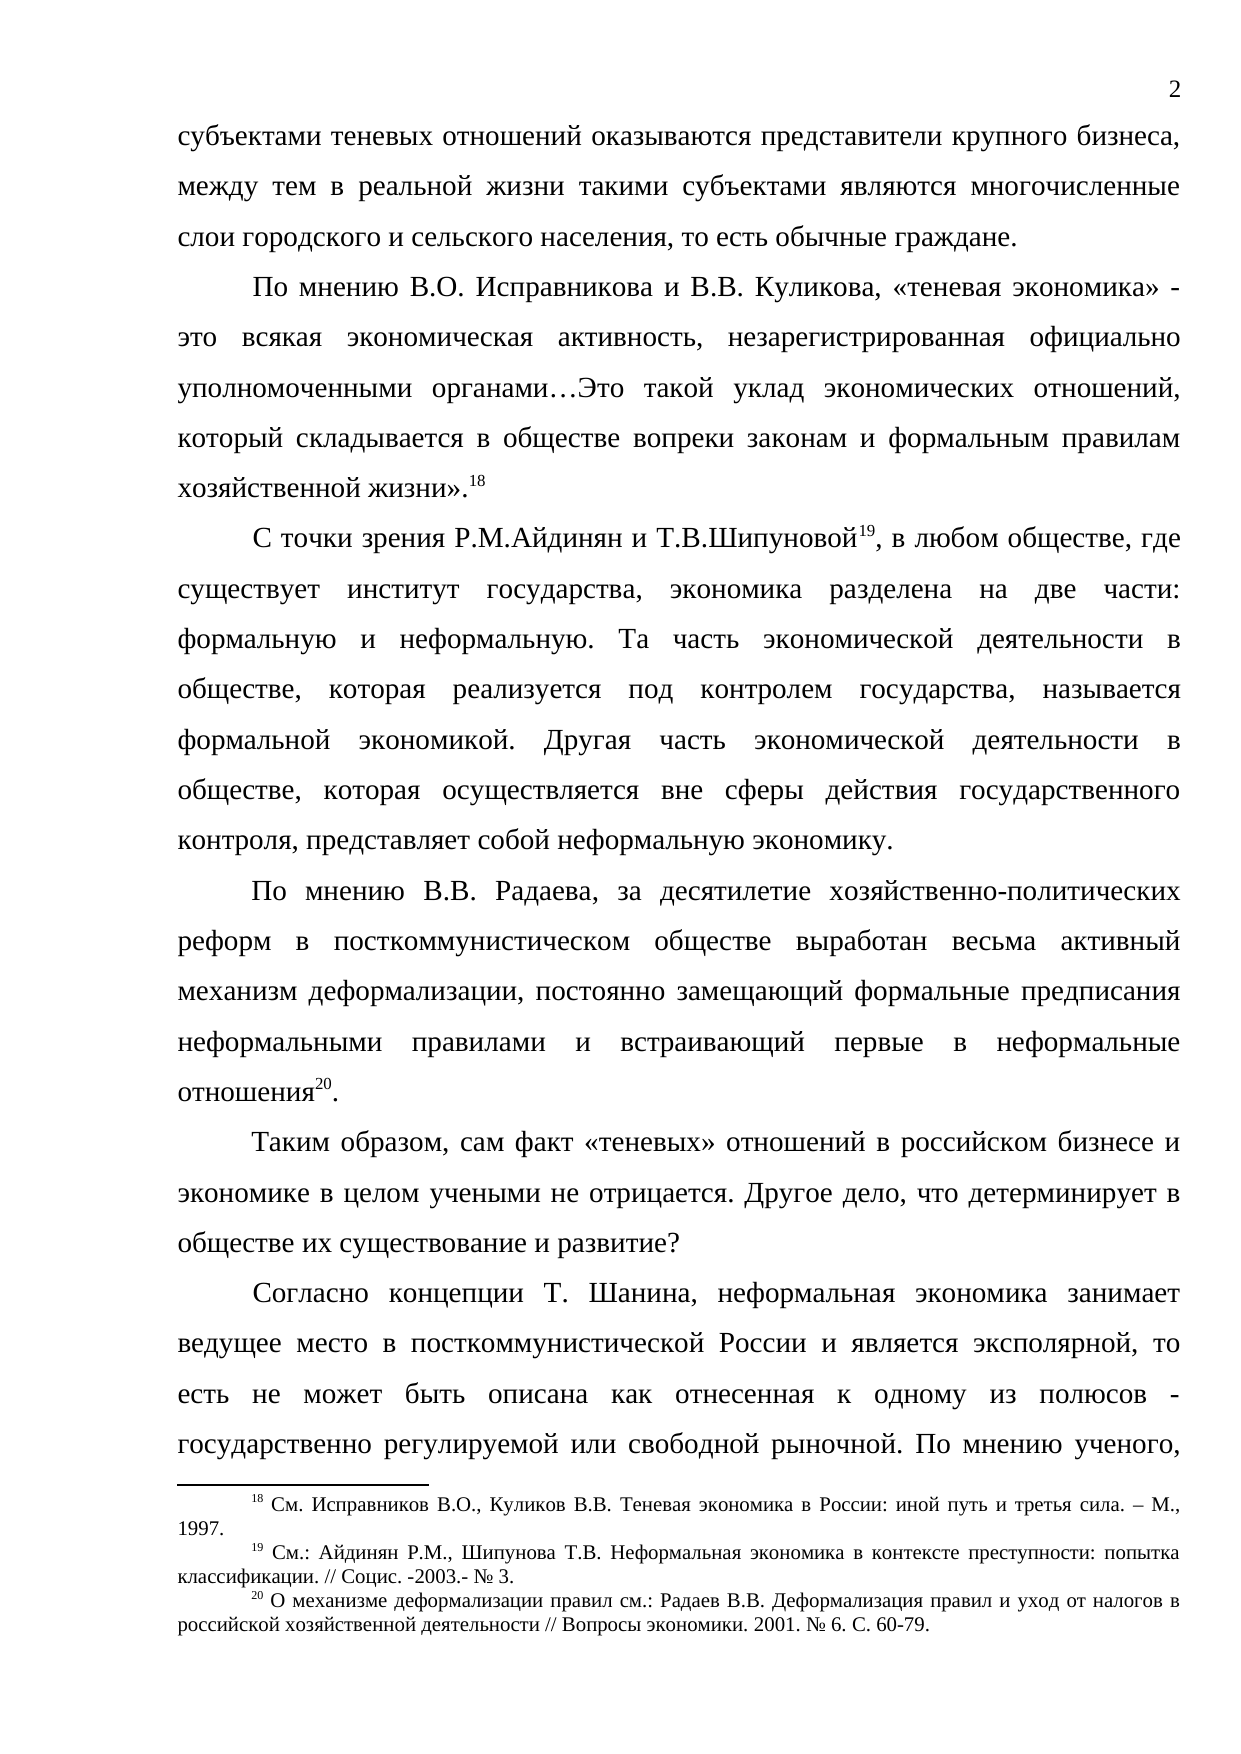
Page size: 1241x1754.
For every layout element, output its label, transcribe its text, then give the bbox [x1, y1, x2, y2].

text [177, 1275, 1181, 1460]
text По мнению В.О. Исправникова и В.В. Куликова, «теневая экономика» - это всякая экономическая активность, незарегистрированная официально уполномоченными органами…Это такой уклад экономических отношений, который складывается в обществе вопреки законам и формальным правилам хозяйственной жизни». [177, 269, 1181, 504]
text Таким образом, сам факт «теневых» отношений в российском бизнесе и экономике в целом учеными не отрицается. Другое дело, что детерминирует в обществе их существование и развитие? [177, 1124, 1181, 1258]
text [177, 118, 1181, 252]
text С точки зрения Р.М.Айдинян и Т.В.Шипуновой, в любом обществе, где существует институт государства, экономика разделена на две части: формальную и неформальную. Та часть экономической деятельности в обществе, которая реализуется под контролем государства, называется формальной экономикой. Другая часть экономической деятельности в обществе, которая осуществляется вне сферы действия государственного контроля, представляет собой неформальную экономику. [177, 521, 1181, 856]
text По мнению В.В. Радаева, за десятилетие хозяйственно-политических реформ в посткоммунистическом обществе выработан весьма активный механизм деформализации, постоянно замещающий формальные предписания неформальными правилами и встраивающий первые в неформальные отношения. [177, 873, 1181, 1108]
